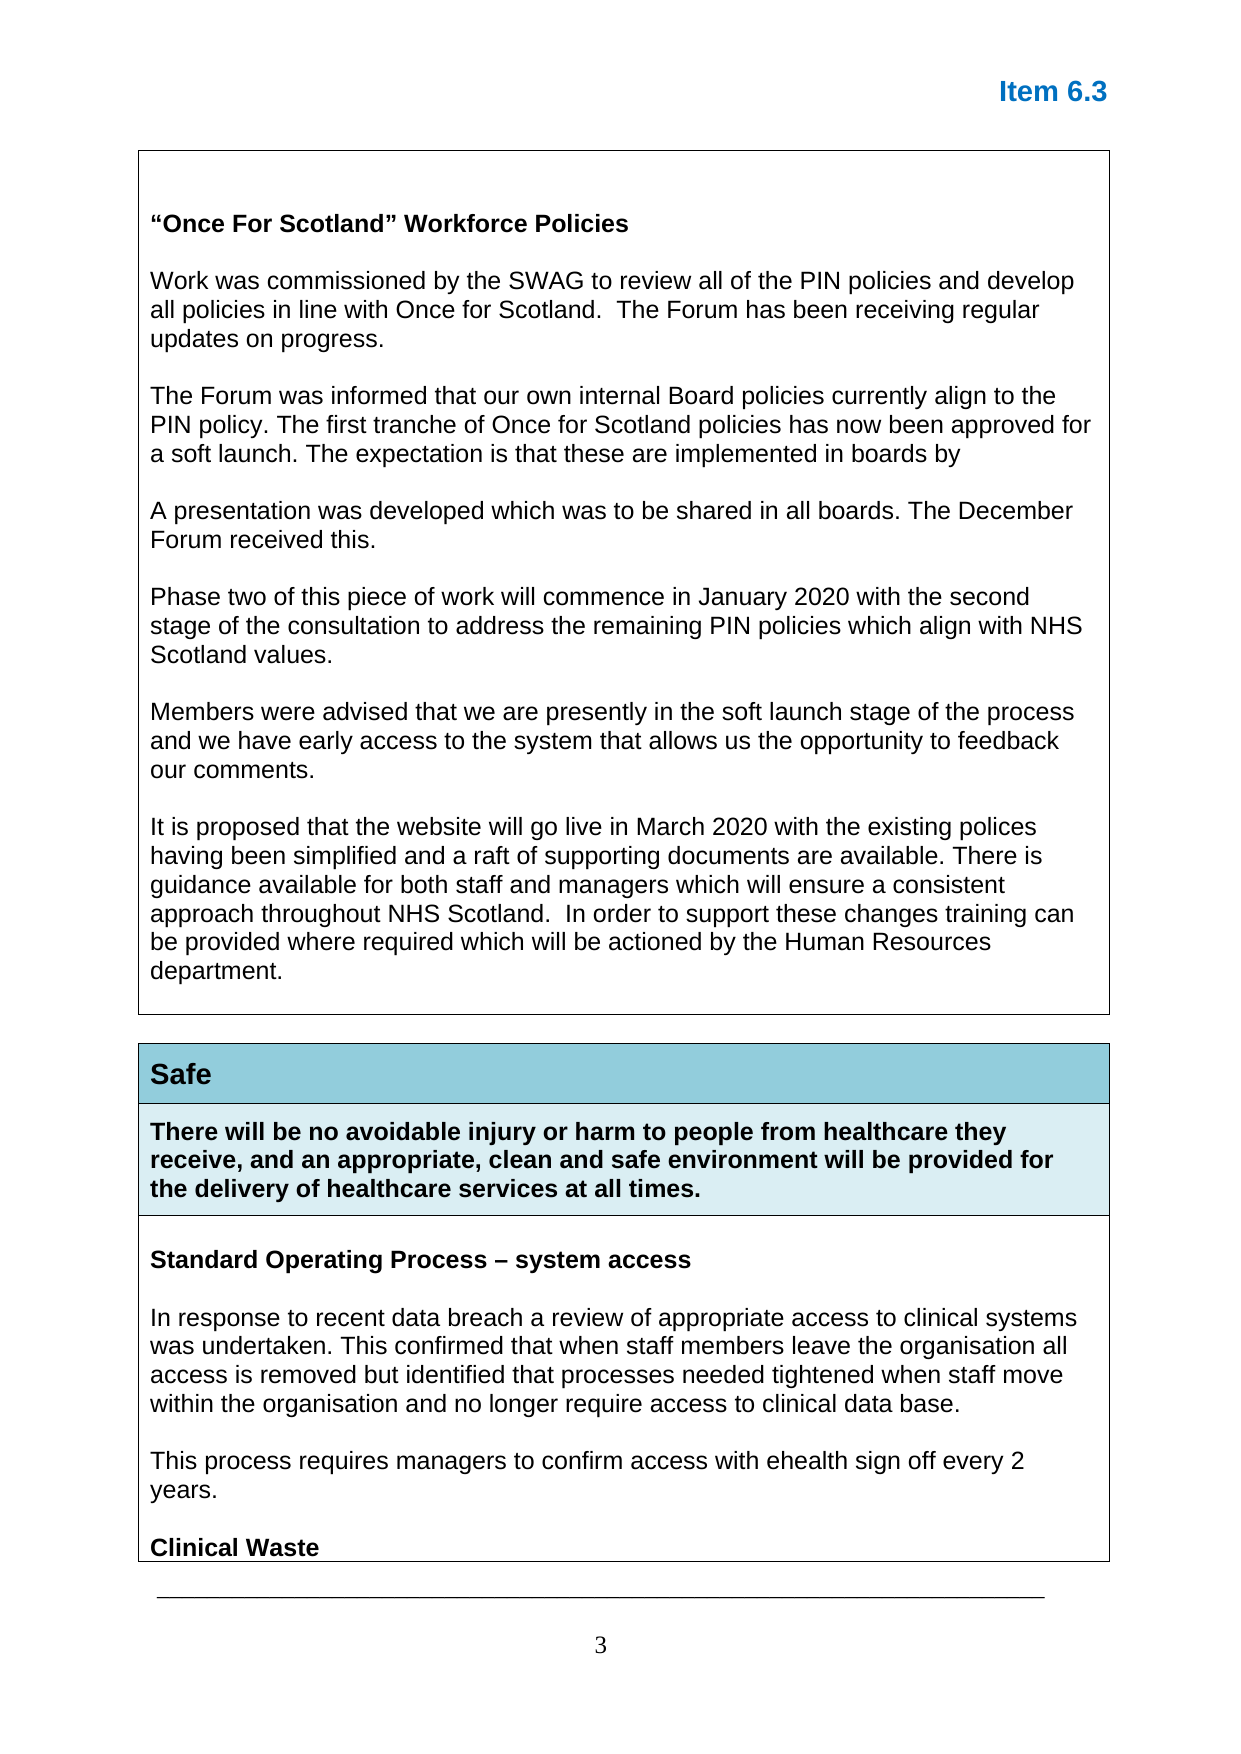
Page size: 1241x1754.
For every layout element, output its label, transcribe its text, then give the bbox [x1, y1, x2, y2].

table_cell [139, 1216, 1109, 1561]
table_header Safe [139, 1044, 1109, 1103]
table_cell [139, 151, 1109, 1013]
table_cell There will be no avoidable injury or harm to people from healthcare they receive, and an appropriate, clean and safe environment will be provided for the delivery of healthcare services at all times. [139, 1104, 1109, 1215]
